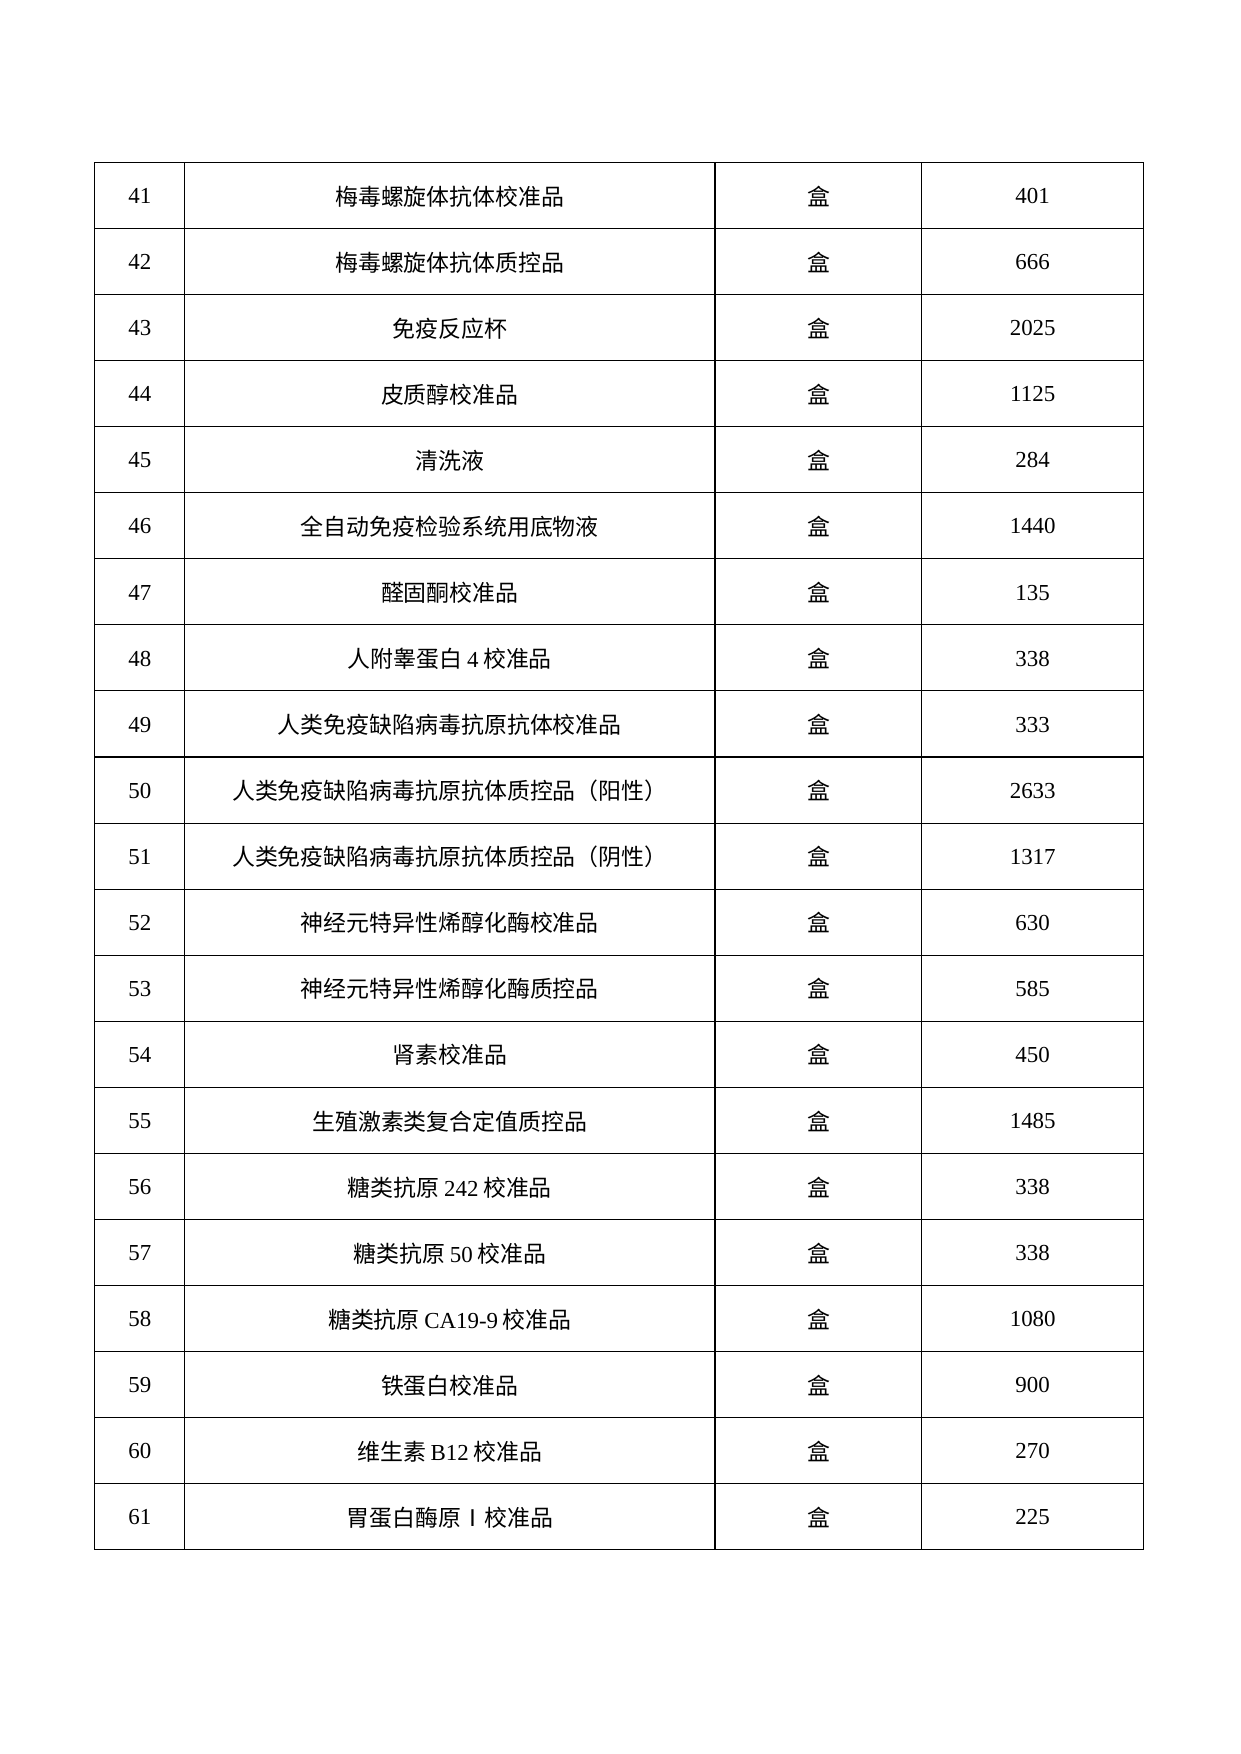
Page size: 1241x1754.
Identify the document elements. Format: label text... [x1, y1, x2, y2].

table_cell 2025 [922, 295, 1143, 360]
table_cell 皮质醇校准品 [185, 361, 714, 426]
table_cell 50 [95, 758, 184, 822]
table_cell 284 [922, 427, 1143, 492]
table_cell 人附睾蛋白4校准品 [185, 625, 714, 690]
table_cell 盒 [716, 758, 921, 822]
table_cell 盒 [716, 1418, 921, 1483]
table_cell 糖类抗原50校准品 [185, 1220, 714, 1285]
table_cell 醛固酮校准品 [185, 559, 714, 624]
table_cell 60 [95, 1418, 184, 1483]
table_cell 盒 [716, 1484, 921, 1549]
table_cell 61 [95, 1484, 184, 1549]
table_cell 盒 [716, 229, 921, 294]
table_cell 59 [95, 1352, 184, 1417]
table_cell 1440 [922, 493, 1143, 558]
table_cell 梅毒螺旋体抗体校准品 [185, 163, 714, 228]
table_cell 666 [922, 229, 1143, 294]
table_cell 630 [922, 890, 1143, 954]
table_cell 维生素B12校准品 [185, 1418, 714, 1483]
table_cell 333 [922, 691, 1143, 756]
table_cell 全自动免疫检验系统用底物液 [185, 493, 714, 558]
table_cell 45 [95, 427, 184, 492]
table_cell 盒 [716, 1088, 921, 1153]
table_cell 900 [922, 1352, 1143, 1417]
table_cell 1125 [922, 361, 1143, 426]
table_cell 1317 [922, 824, 1143, 888]
table_cell 盒 [716, 493, 921, 558]
table_cell 44 [95, 361, 184, 426]
table_cell 盒 [716, 163, 921, 228]
table_cell 47 [95, 559, 184, 624]
table_cell 盒 [716, 691, 921, 756]
table_cell 盒 [716, 1154, 921, 1219]
table_cell 人类免疫缺陷病毒抗原抗体校准品 [185, 691, 714, 756]
table_cell 54 [95, 1022, 184, 1087]
table_cell 人类免疫缺陷病毒抗原抗体质控品（阳性） [185, 758, 714, 822]
table_cell 46 [95, 493, 184, 558]
table_cell 41 [95, 163, 184, 228]
table_cell 肾素校准品 [185, 1022, 714, 1087]
table_cell 52 [95, 890, 184, 954]
table_cell 盒 [716, 824, 921, 888]
table_cell 盒 [716, 890, 921, 954]
table_cell 48 [95, 625, 184, 690]
table_cell 盒 [716, 295, 921, 360]
table_cell 338 [922, 625, 1143, 690]
table_cell 盒 [716, 559, 921, 624]
table_cell 免疫反应杯 [185, 295, 714, 360]
table_cell 糖类抗原242校准品 [185, 1154, 714, 1219]
table_cell 人类免疫缺陷病毒抗原抗体质控品（阴性） [185, 824, 714, 888]
table_cell 401 [922, 163, 1143, 228]
table_cell 56 [95, 1154, 184, 1219]
table_cell 盒 [716, 625, 921, 690]
table_cell 49 [95, 691, 184, 756]
table_cell 盒 [716, 1022, 921, 1087]
table_cell 盒 [716, 1352, 921, 1417]
table_cell 53 [95, 956, 184, 1021]
table_cell 清洗液 [185, 427, 714, 492]
table_cell 生殖激素类复合定值质控品 [185, 1088, 714, 1153]
table_cell 神经元特异性烯醇化酶质控品 [185, 956, 714, 1021]
table_cell 盒 [716, 1286, 921, 1351]
table_cell 225 [922, 1484, 1143, 1549]
table_cell 胃蛋白酶原Ⅰ校准品 [185, 1484, 714, 1549]
table_cell 43 [95, 295, 184, 360]
table_cell 135 [922, 559, 1143, 624]
table_cell 盒 [716, 427, 921, 492]
table_cell 270 [922, 1418, 1143, 1483]
table_cell 450 [922, 1022, 1143, 1087]
table_cell 盒 [716, 1220, 921, 1285]
table_cell 铁蛋白校准品 [185, 1352, 714, 1417]
table_cell 57 [95, 1220, 184, 1285]
table_cell 585 [922, 956, 1143, 1021]
table_cell 神经元特异性烯醇化酶校准品 [185, 890, 714, 954]
table_cell 盒 [716, 956, 921, 1021]
table_cell 338 [922, 1220, 1143, 1285]
table_cell 2633 [922, 758, 1143, 822]
table_cell 55 [95, 1088, 184, 1153]
table_cell 1080 [922, 1286, 1143, 1351]
table_cell 糖类抗原CA19-9校准品 [185, 1286, 714, 1351]
table_cell 338 [922, 1154, 1143, 1219]
table_cell 1485 [922, 1088, 1143, 1153]
table_cell 51 [95, 824, 184, 888]
table_cell 梅毒螺旋体抗体质控品 [185, 229, 714, 294]
table_cell 42 [95, 229, 184, 294]
table_cell 盒 [716, 361, 921, 426]
table_cell 58 [95, 1286, 184, 1351]
